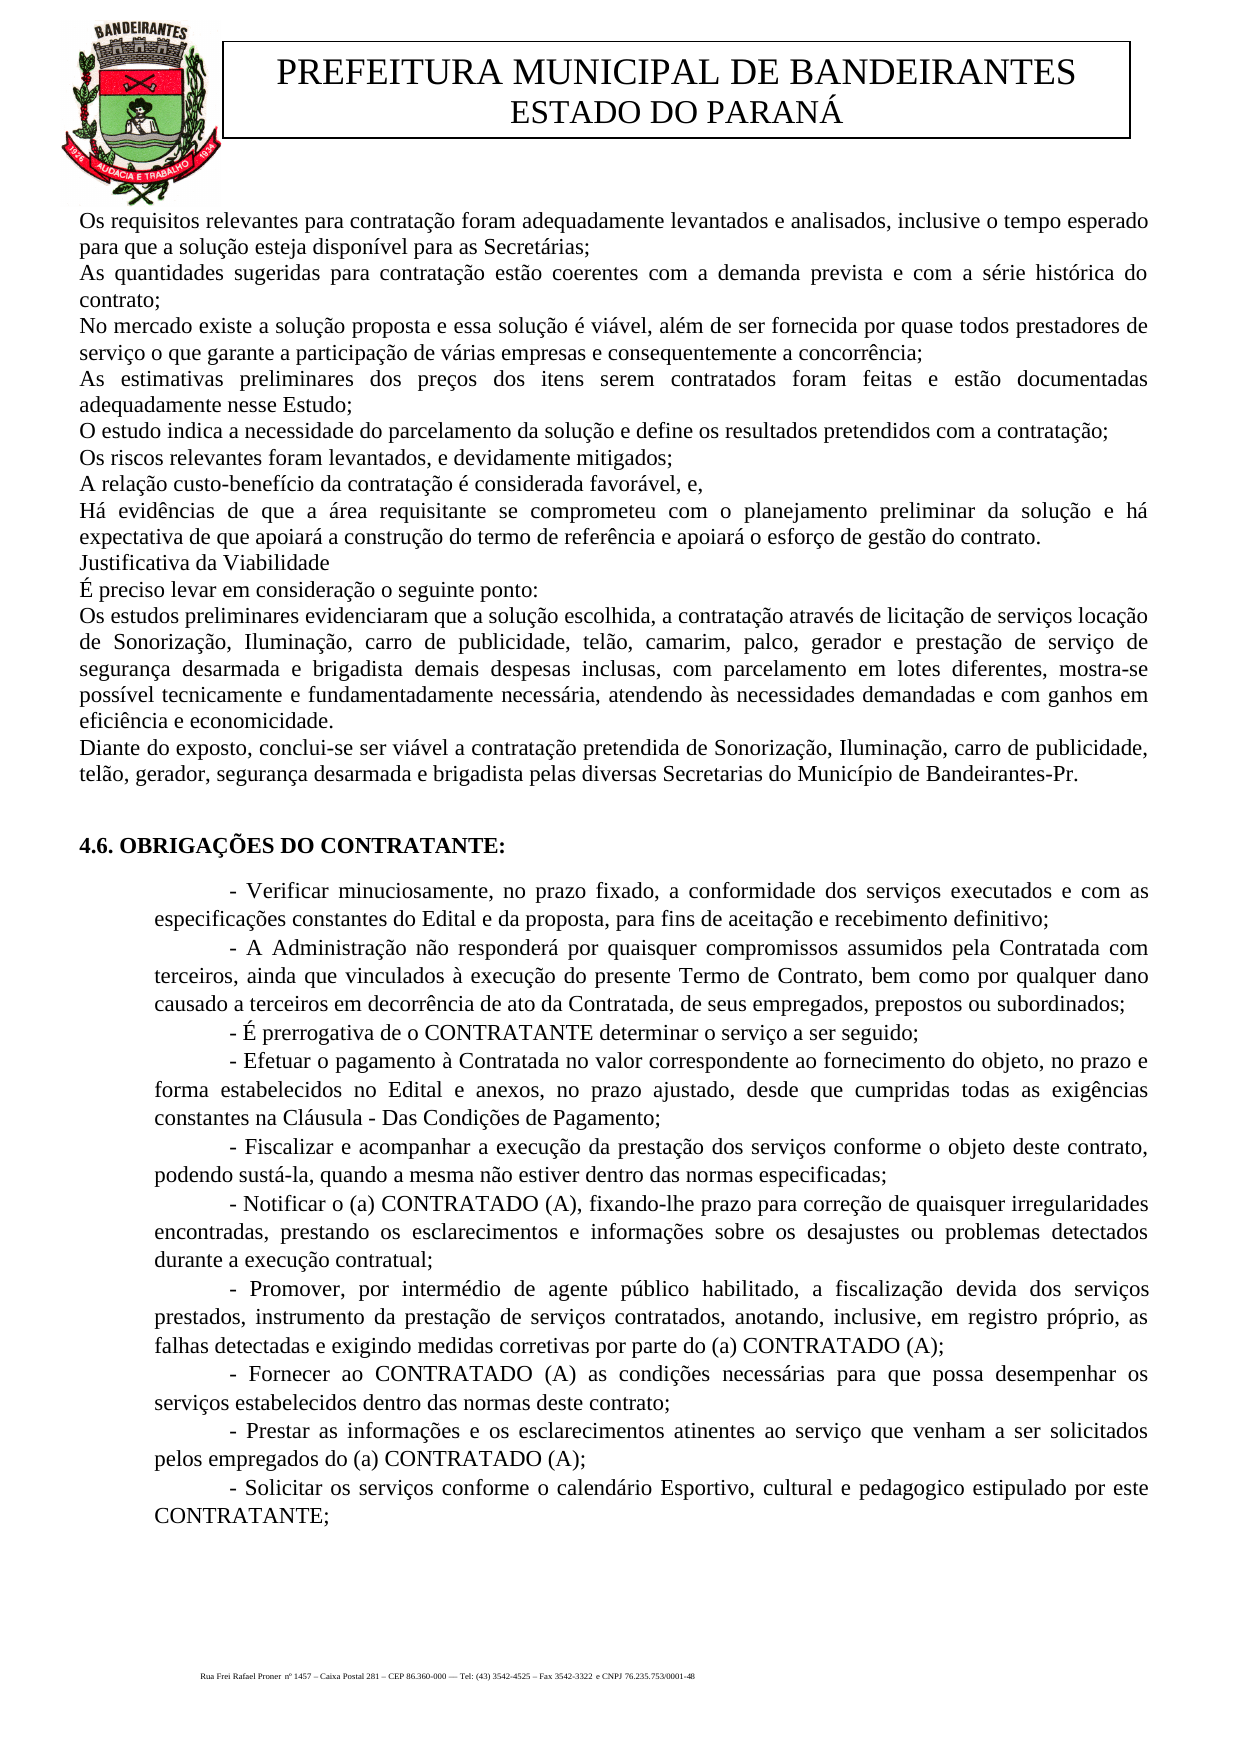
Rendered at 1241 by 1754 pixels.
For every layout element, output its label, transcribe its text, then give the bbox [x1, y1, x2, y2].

text As quantidades sugeridas para contratação estão coerentes com a demanda prevista e com a série histórica do contrato; [79, 259, 1150, 312]
list - Verificar minuciosamente, no prazo fixado, a conformidade dos serviços executados e com as especificações constantes do Edital e da proposta, para fins de aceitação e recebimento definitivo; [154, 877, 1150, 932]
list - Fornecer ao CONTRATADO (A) as condições necessárias para que possa desempenhar os serviços estabelecidos dentro das normas deste contrato; [154, 1360, 1150, 1415]
text A relação custo-benefício da contratação é considerada favorável, e, [79, 470, 1150, 497]
text É preciso levar em consideração o seguinte ponto: [79, 576, 1150, 602]
text Há evidências de que a área requisitante se comprometeu com o planejamento preliminar da solução e há expectativa de que apoiará a construção do termo de referência e apoiará o esforço de gestão do contrato. [79, 497, 1150, 549]
list - Notificar o (a) CONTRATADO (A), fixando-lhe prazo para correção de quaisquer irregularidades encontradas, prestando os esclarecimentos e informações sobre os desajustes ou problemas detectados durante a execução contratual; [154, 1189, 1150, 1273]
list - Fiscalizar e acompanhar a execução da prestação dos serviços conforme o objeto deste contrato, podendo sustá-la, quando a mesma não estiver dentro das normas especificadas; [154, 1133, 1150, 1187]
text As estimativas preliminares dos preços dos itens serem contratados foram feitas e estão documentadas adequadamente nesse Estudo; [79, 365, 1150, 418]
list - Prestar as informações e os esclarecimentos atinentes ao serviço que venham a ser solicitados pelos empregados do (a) CONTRATADO (A); [154, 1417, 1150, 1472]
picture [60, 20, 222, 207]
text Os estudos preliminares evidenciaram que a solução escolhida, a contratação através de licitação de serviços locação de Sonorização, Iluminação, carro de publicidade, telão, camarim, palco, gerador e prestação de serviço de segurança desarmada e brigadista demais despesas inclusas, com parcelamento em lotes diferentes, mostra-se possível tecnicamente e fundamentadamente necessária, atendendo às necessidades demandadas e com ganhos em eficiência e economicidade. [79, 602, 1150, 734]
text Os requisitos relevantes para contratação foram adequadamente levantados e analisados, inclusive o tempo esperado para que a solução esteja disponível para as Secretárias; [79, 207, 1150, 259]
list - A Administração não responderá por quaisquer compromissos assumidos pela Contratada com terceiros, ainda que vinculados à execução do presente Termo de Contrato, bem como por qualquer dano causado a terceiros em decorrência de ato da Contratada, de seus empregados, prepostos ou subordinados; [154, 934, 1150, 1017]
list - Efetuar o pagamento à Contratada no valor correspondente ao fornecimento do objeto, no prazo e forma estabelecidos no Edital e anexos, no prazo ajustado, desde que cumpridas todas as exigências constantes na Cláusula - Das Condições de Pagamento; [154, 1047, 1150, 1131]
text 4.6. OBRIGAÇÕES DO CONTRATANTE: [79, 832, 1150, 858]
text No mercado existe a solução proposta e essa solução é viável, além de ser fornecida por quase todos prestadores de serviço o que garante a participação de várias empresas e consequentemente a concorrência; [79, 312, 1150, 365]
text Diante do exposto, conclui-se ser viável a contratação pretendida de Sonorização, Iluminação, carro de publicidade, telão, gerador, segurança desarmada e brigadista pelas diversas Secretarias do Município de Bandeirantes-Pr. [79, 734, 1150, 787]
text Justificativa da Viabilidade [79, 549, 1150, 576]
list - Solicitar os serviços conforme o calendário Esportivo, cultural e pedagogico estipulado por este CONTRATANTE; [154, 1474, 1150, 1529]
text O estudo indica a necessidade do parcelamento da solução e define os resultados pretendidos com a contratação; [79, 418, 1150, 444]
list - É prerrogativa de o CONTRATANTE determinar o serviço a ser seguido; [154, 1019, 1150, 1045]
list - Promover, por intermédio de agente público habilitado, a fiscalização devida dos serviços prestados, instrumento da prestação de serviços contratados, anotando, inclusive, em registro próprio, as falhas detectadas e exigindo medidas corretivas por parte do (a) CONTRATADO (A); [154, 1275, 1150, 1358]
text Os riscos relevantes foram levantados, e devidamente mitigados; [79, 444, 1150, 470]
